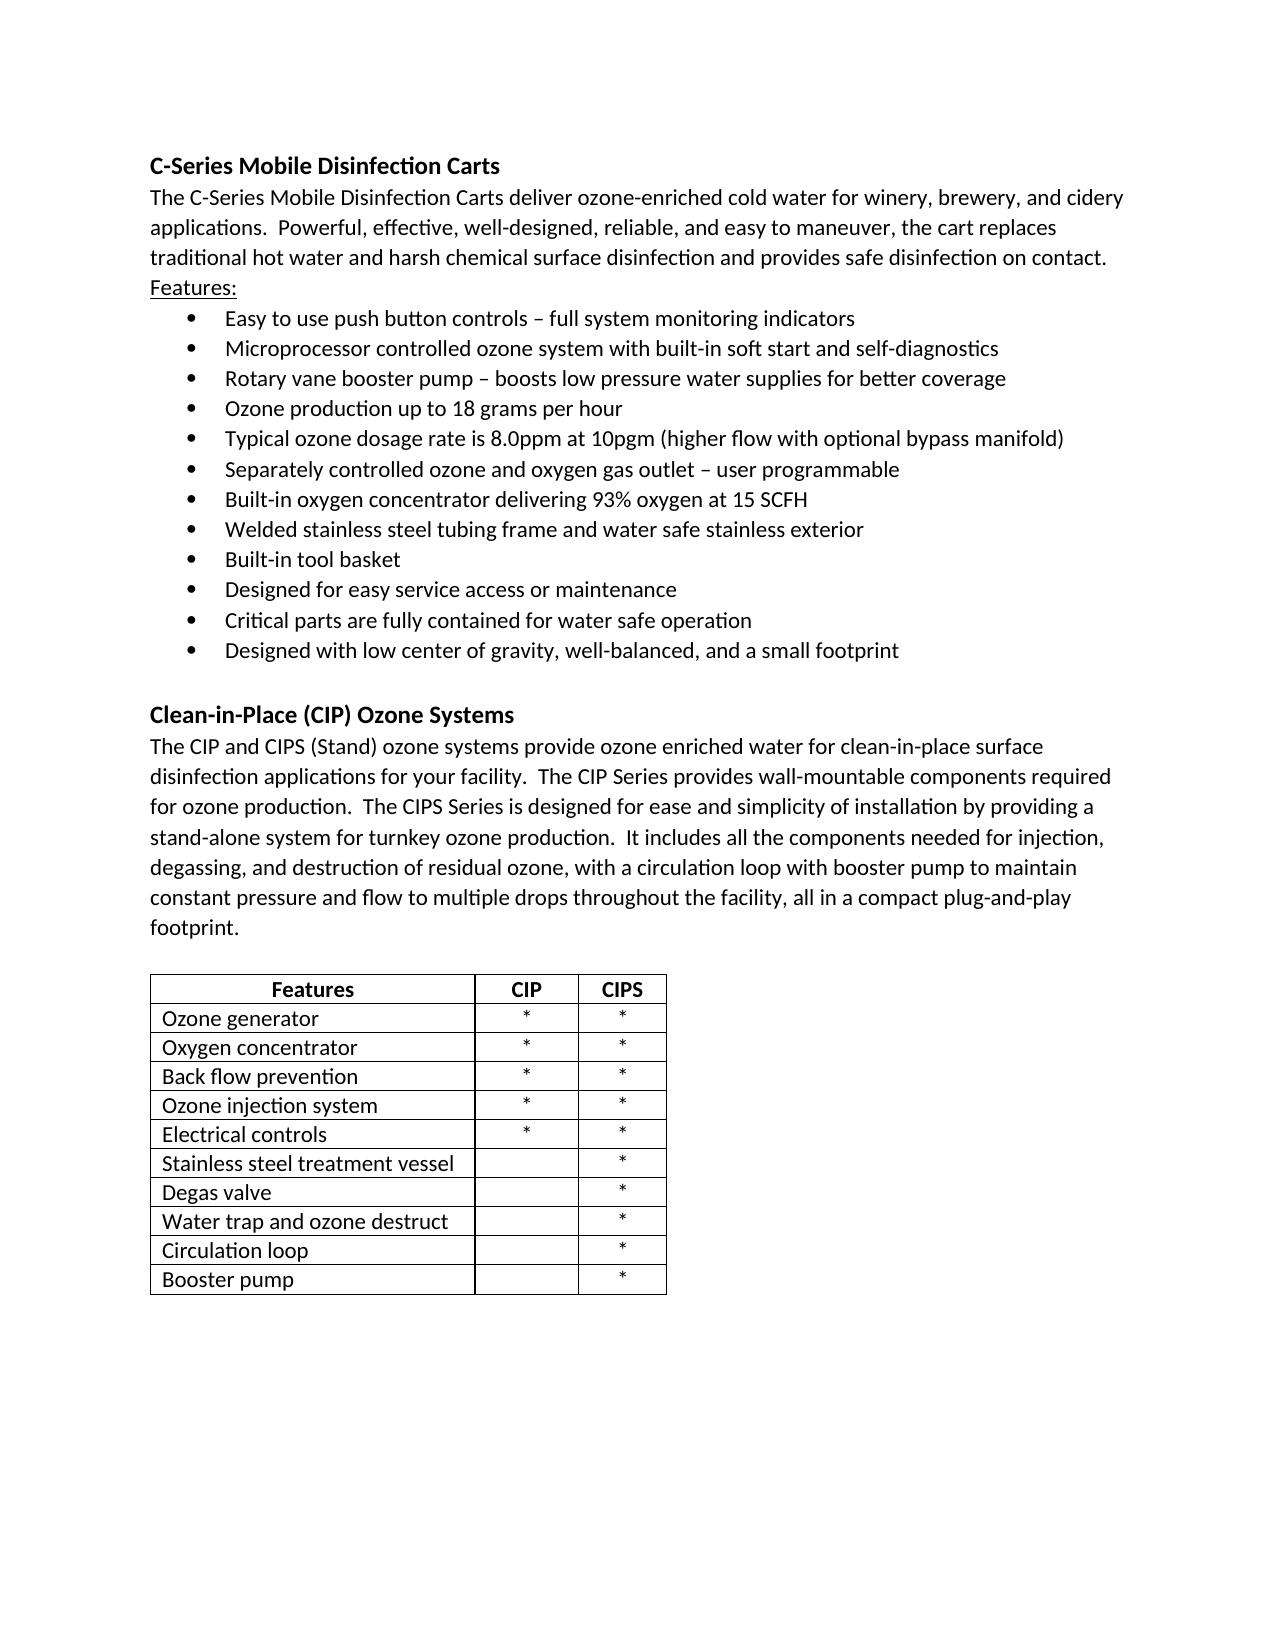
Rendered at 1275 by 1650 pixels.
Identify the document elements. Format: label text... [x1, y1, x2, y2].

table_header CIPS [579, 975, 666, 1003]
table_cell * [579, 1207, 666, 1235]
table_cell Circulation loop [151, 1236, 474, 1264]
table_cell [476, 1236, 578, 1264]
table_cell [476, 1149, 578, 1177]
table_cell [476, 1265, 578, 1293]
list Welded stainless steel tubing frame and water safe stainless exterior [187, 515, 1125, 543]
text The C-Series Mobile Disinfection Carts deliver ozone-enriched cold water for winery, brewery, and cidery applications. Powerful, effective, well-designed, reliable, and easy to maneuver, the cart replaces traditional hot water and harsh chemical surface disinfection and provides safe disinfection on contact. [150, 183, 1125, 271]
table_cell Ozone injection system [151, 1091, 474, 1119]
list Typical ozone dosage rate is 8.0ppm at 10pgm (higher flow with optional bypass manifold) [187, 424, 1125, 453]
list Critical parts are fully contained for water safe operation [187, 606, 1125, 634]
table_cell * [579, 1120, 666, 1148]
table_cell * [579, 1062, 666, 1090]
table_cell * [579, 1178, 666, 1206]
list Built-in oxygen concentrator delivering 93% oxygen at 15 SCFH [187, 485, 1125, 513]
table_cell * [579, 1033, 666, 1061]
table_cell * [579, 1236, 666, 1264]
table_cell * [579, 1004, 666, 1032]
list Easy to use push button controls – full system monitoring indicators [187, 304, 1125, 332]
table_cell [476, 1178, 578, 1206]
table_cell Ozone generator [151, 1004, 474, 1032]
list Microprocessor controlled ozone system with built-in soft start and self-diagnostics [187, 334, 1125, 362]
table_cell [476, 1207, 578, 1235]
list Designed with low center of gravity, well-balanced, and a small footprint [187, 636, 1125, 664]
list Built-in tool basket [187, 545, 1125, 573]
table_cell Booster pump [151, 1265, 474, 1293]
table_cell * [579, 1149, 666, 1177]
table_cell Water trap and ozone destruct [151, 1207, 474, 1235]
table_cell * [476, 1062, 578, 1090]
list Ozone production up to 18 grams per hour [187, 394, 1125, 422]
table_cell * [476, 1004, 578, 1032]
table_cell * [476, 1120, 578, 1148]
list Rotary vane booster pump – boosts low pressure water supplies for better coverage [187, 364, 1125, 392]
table_cell Stainless steel treatment vessel [151, 1149, 474, 1177]
table_cell * [476, 1091, 578, 1119]
table_header CIP [476, 975, 578, 1003]
table_header Features [151, 975, 474, 1003]
text C-Series Mobile Disinfection Carts [150, 150, 1125, 181]
list Separately controlled ozone and oxygen gas outlet – user programmable [187, 455, 1125, 483]
text Features: [150, 273, 1125, 302]
table_cell * [476, 1033, 578, 1061]
table_cell Electrical controls [151, 1120, 474, 1148]
table_cell Back flow prevention [151, 1062, 474, 1090]
table_cell Degas valve [151, 1178, 474, 1206]
text The CIP and CIPS (Stand) ozone systems provide ozone enriched water for clean-in-place surface disinfection applications for your facility. The CIP Series provides wall-mountable components required for ozone production. The CIPS Series is designed for ease and simplicity of installation by providing a stand-alone system for turnkey ozone production. It includes all the components needed for injection, degassing, and destruction of residual ozone, with a circulation loop with booster pump to maintain constant pressure and flow to multiple drops throughout the facility, all in a compact plug-and-play footprint. [150, 732, 1125, 941]
text Clean-in-Place (CIP) Ozone Systems [150, 699, 1125, 730]
list Designed for easy service access or maintenance [187, 576, 1125, 604]
table_cell * [579, 1091, 666, 1119]
table_cell * [579, 1265, 666, 1293]
table_cell Oxygen concentrator [151, 1033, 474, 1061]
